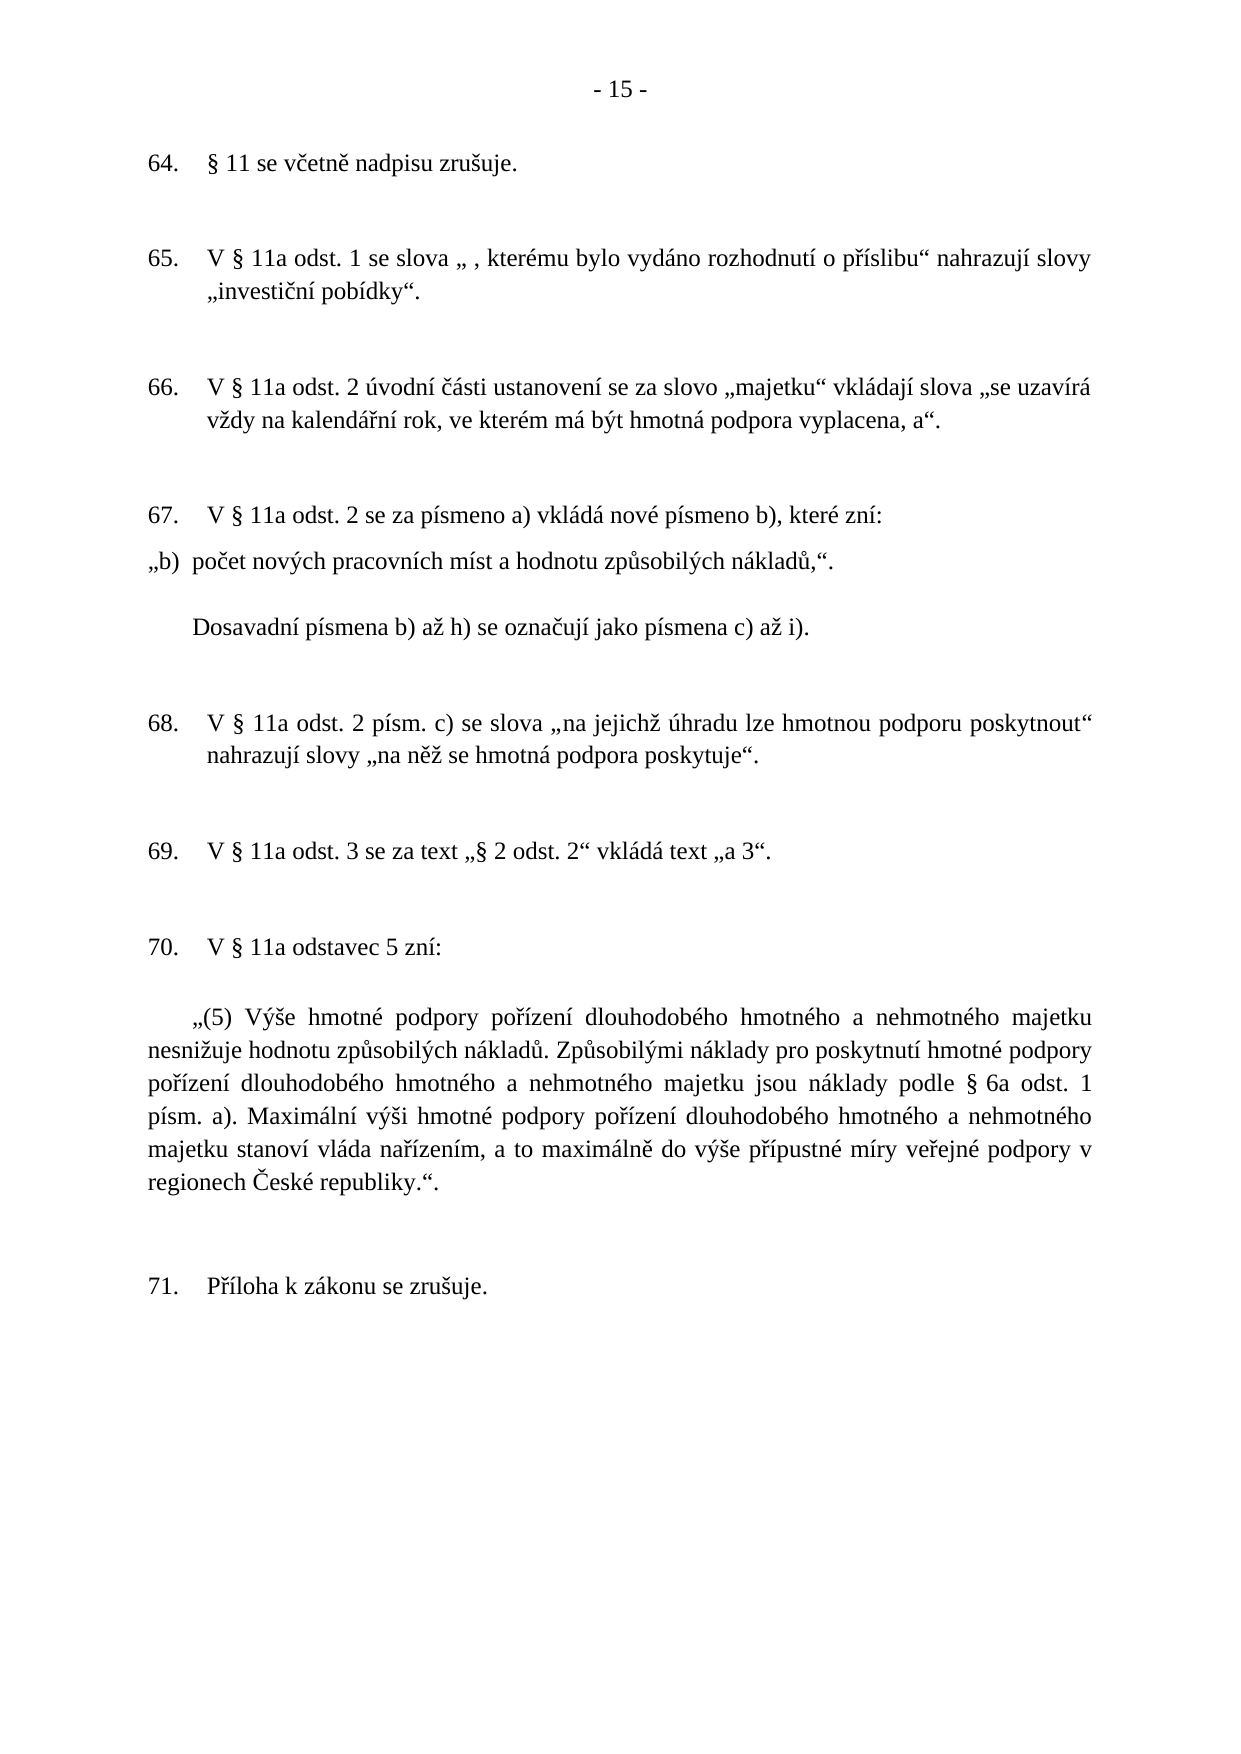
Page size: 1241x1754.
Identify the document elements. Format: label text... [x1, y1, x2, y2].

text V § 11a odst. 1 se slova „ , kterému bylo vydáno rozhodnutí o příslibu“ nahrazují slovy „investiční pobídky“. [148, 243, 1093, 305]
text Příloha k zákonu se zrušuje. [148, 1271, 1093, 1300]
text V § 11a odst. 3 se za text „§ 2 odst. 2“ vkládá text „a 3“. [148, 836, 1093, 865]
text V § 11a odst. 2 úvodní části ustanovení se za slovo „majetku“ vkládají slova „se uzavírá vždy na kalendářní rok, ve kterém má být hmotná podpora vyplacena, a“. [148, 372, 1093, 433]
text V § 11a odst. 2 se za písmeno a) vkládá nové písmeno b), které zní: [148, 500, 1093, 529]
text „(5) Výše hmotné podpory pořízení dlouhodobého hmotného a nehmotného majetku nesnižuje hodnotu způsobilých nákladů. Způsobilými náklady pro poskytnutí hmotné podpory pořízení dlouhodobého hmotného a nehmotného majetku jsou náklady podle § 6a odst. 1 písm. a). Maximální výši hmotné podpory pořízení dlouhodobého hmotného a nehmotného majetku stanoví vláda nařízením, a to maximálně do výše přípustné míry veřejné podpory v regionech České republiky.“. [148, 1002, 1093, 1196]
text V § 11a odst. 2 písm. c) se slova „na jejichž úhradu lze hmotnou podporu poskytnout“ nahrazují slovy „na něž se hmotná podpora poskytuje“. [148, 708, 1093, 769]
text „b) počet nových pracovních míst a hodnotu způsobilých nákladů,“. [148, 546, 1093, 574]
list Dosavadní písmena b) až h) se označují jako písmena c) až i). [192, 612, 1093, 641]
text § 11 se včetně nadpisu zrušuje. [148, 148, 1093, 176]
text V § 11a odstavec 5 zní: [148, 932, 1093, 960]
